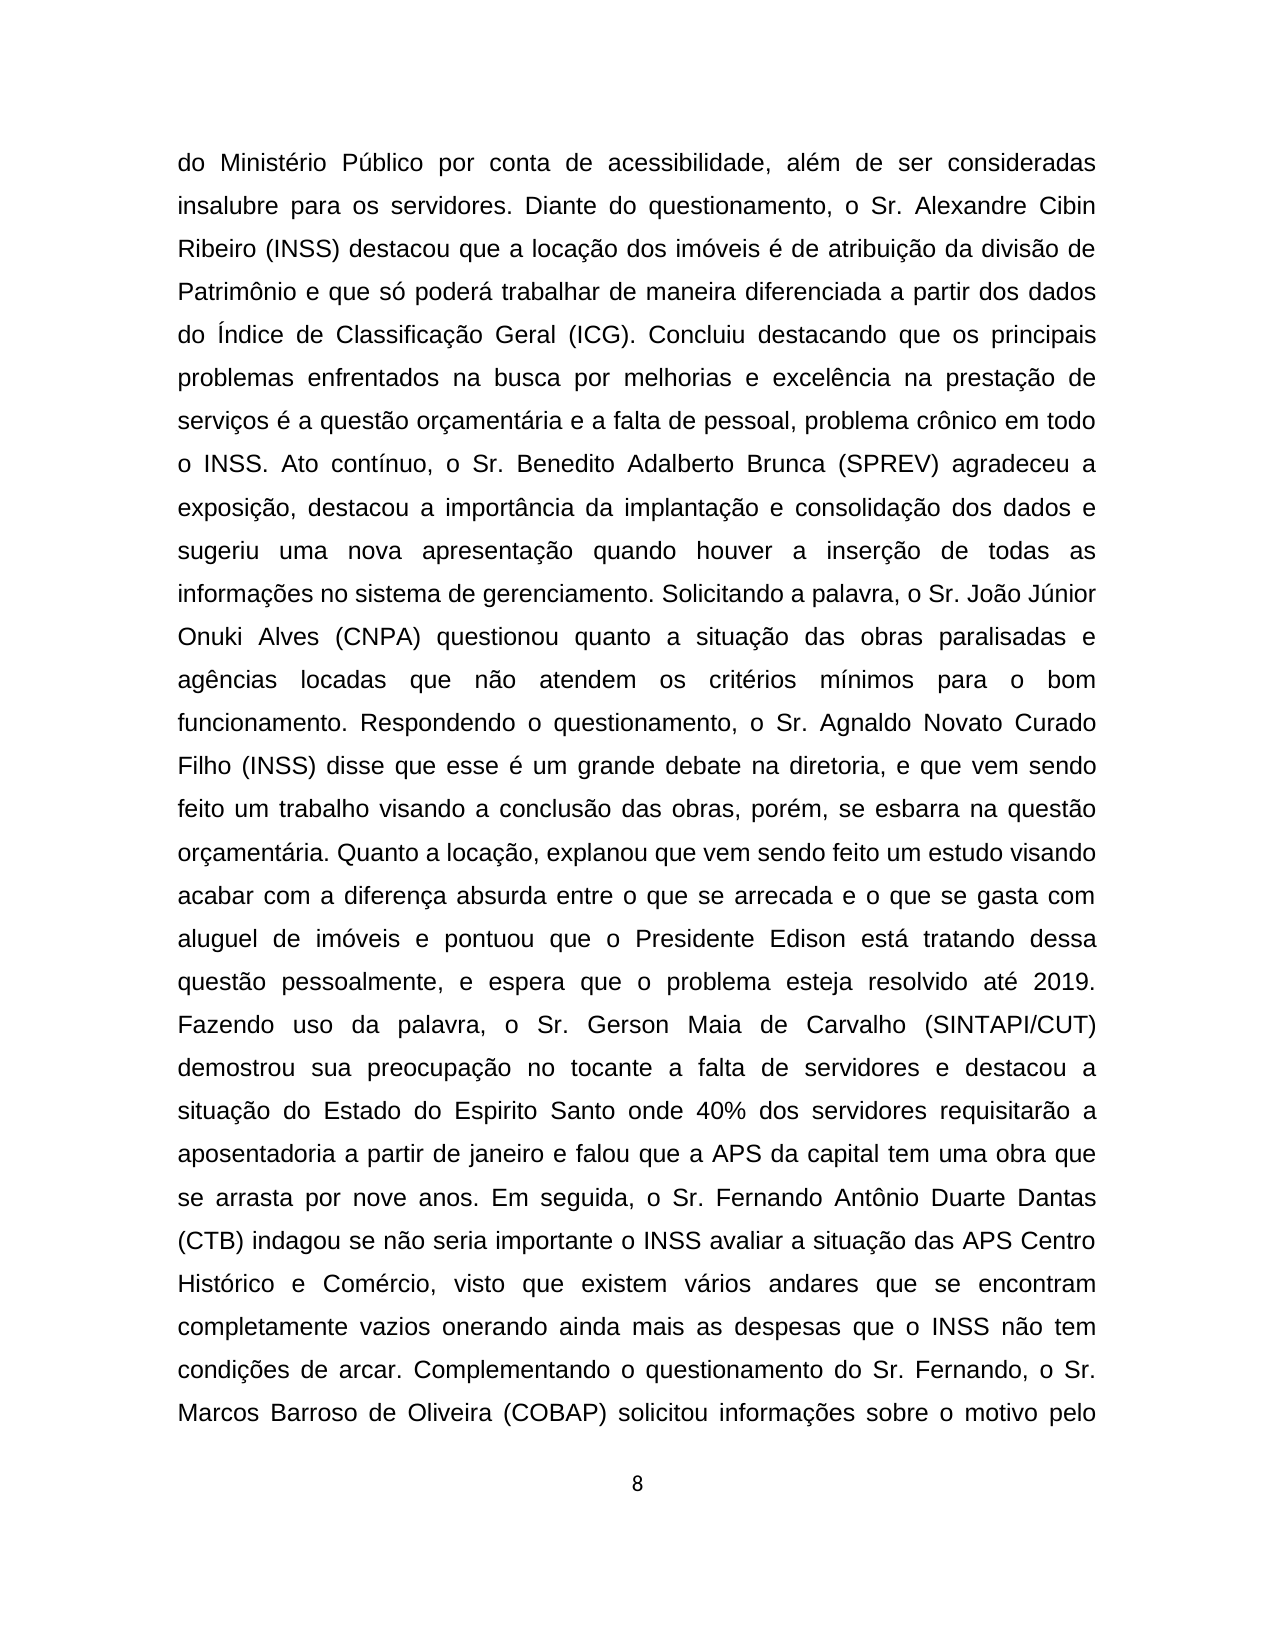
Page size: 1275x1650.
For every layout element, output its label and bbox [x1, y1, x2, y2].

text [177, 148, 1098, 1427]
